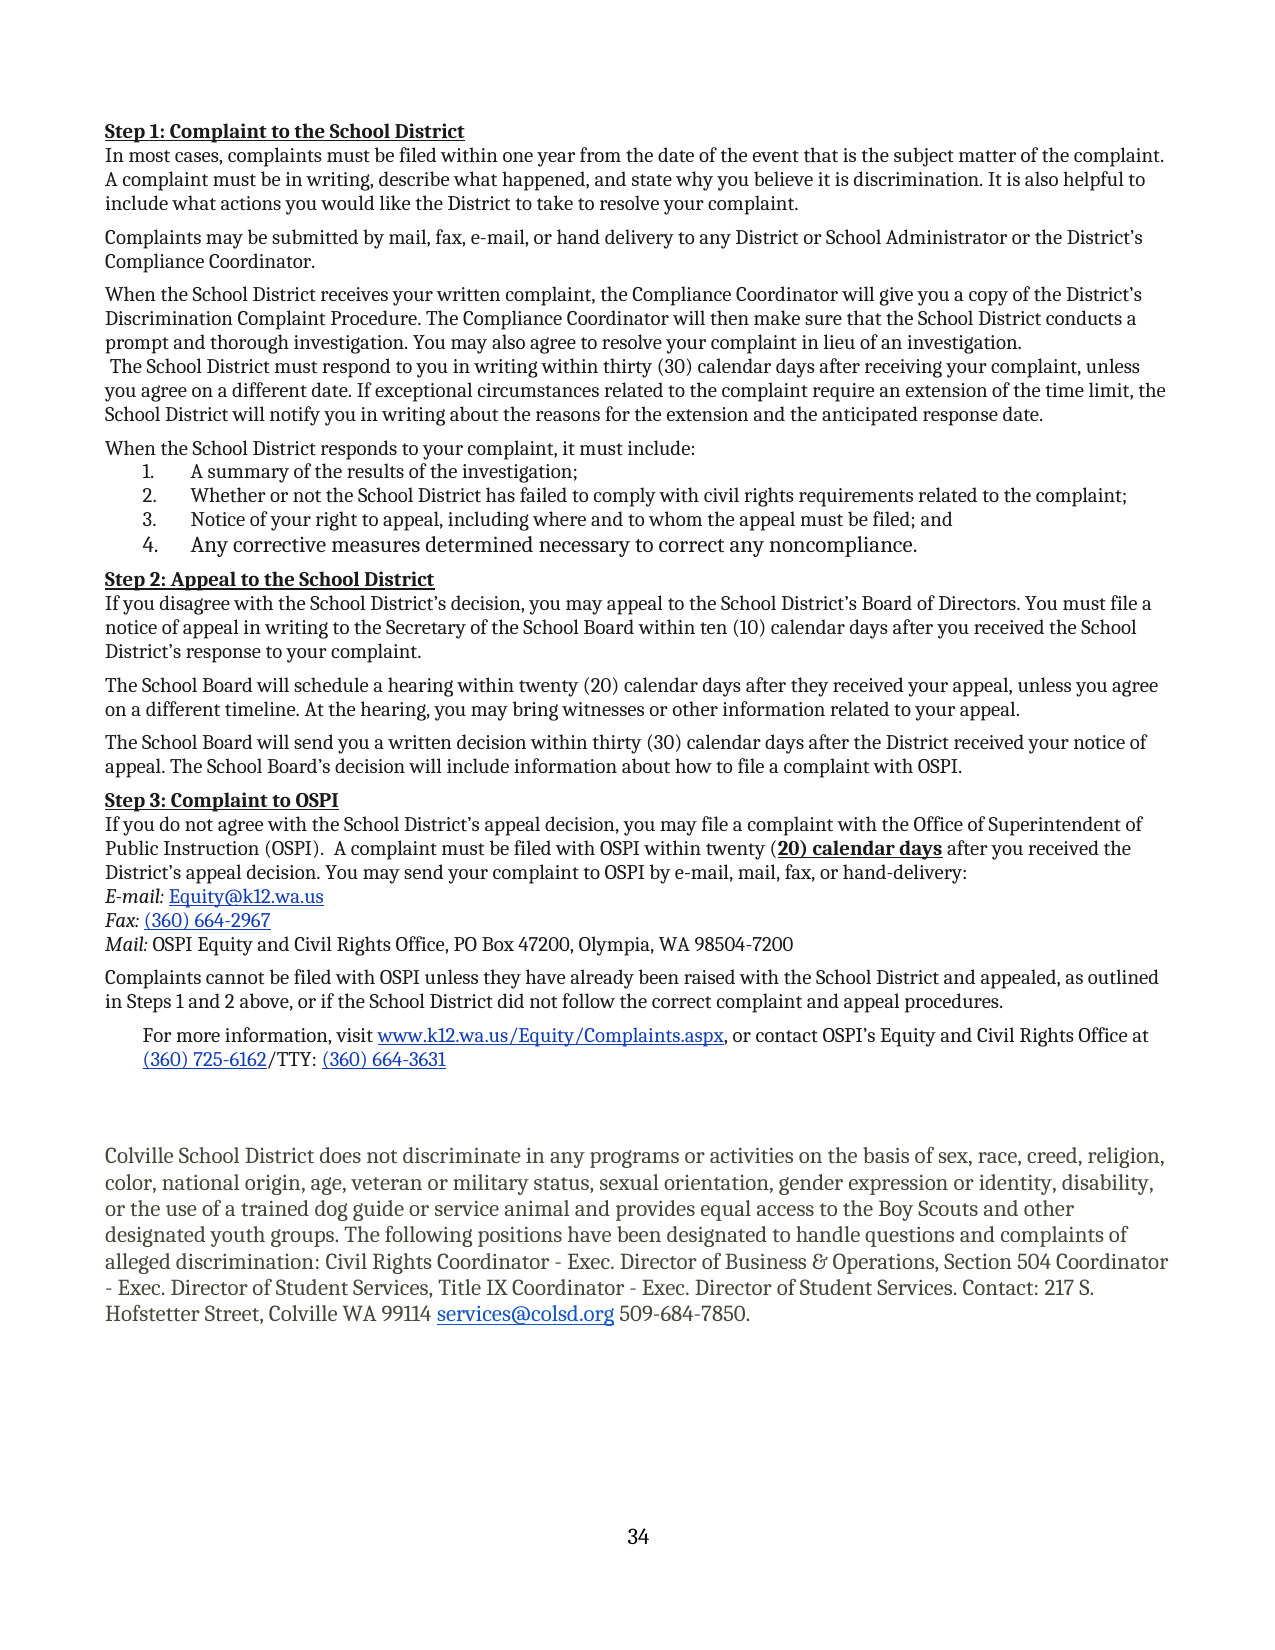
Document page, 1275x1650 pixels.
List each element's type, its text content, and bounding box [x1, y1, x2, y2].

text Step 2: Appeal to the School District [105, 568, 1170, 592]
text In most cases, complaints must be filed within one year from the date of the event that is the subject matter of the complaint. A complaint must be in writing, describe what happened, and state why you believe it is discrimination. It is also helpful to include what actions you would like the District to take to resolve your complaint. [105, 144, 1170, 216]
text Step 3: Complaint to OSPI [105, 788, 1170, 812]
list Notice of your right to appeal, including where and to whom the appeal must be filed; and [142, 508, 1170, 532]
text The School District must respond to you in writing within thirty (30) calendar days after receiving your complaint, unless you agree on a different date. If exceptional circumstances related to the complaint require an extension of the time limit, the School District will notify you in writing about the reasons for the extension and the anticipated response date. [105, 355, 1170, 427]
text Step 1: Complaint to the School District [105, 120, 1170, 144]
text Fax: (360) 664-2967 [105, 908, 1170, 932]
text E-mail: Equity@k12.wa.us [105, 884, 1170, 908]
text If you disagree with the School District’s decision, you may appeal to the School District’s Board of Directors. You must file a notice of appeal in writing to the Secretary of the School Board within ten (10) calendar days after you received the School District’s response to your complaint. [105, 592, 1170, 664]
text The School Board will schedule a hearing within twenty (20) calendar days after they received your appeal, unless you agree on a different timeline. At the hearing, you may bring witnesses or other information related to your appeal. [105, 673, 1170, 721]
text Complaints cannot be filed with OSPI unless they have already been raised with the School District and appealed, as outlined in Steps 1 and 2 above, or if the School District did not follow the correct complaint and appeal procedures. [105, 966, 1170, 1014]
list Any corrective measures determined necessary to correct any noncompliance. [142, 532, 1170, 558]
list Whether or not the School District has failed to comply with civil rights requirements related to the complaint; [142, 484, 1170, 508]
text For more information, visit www.k12.wa.us/Equity/Complaints.aspx, or contact OSPI’s Equity and Civil Rights Office at (360) 725-6162/TTY: (360) 664-3631 [142, 1023, 1170, 1071]
text Colville School District does not discriminate in any programs or activities on the basis of sex, race, creed, religion, color, national origin, age, veteran or military status, sexual orientation, gender expression or identity, disability, or the use of a trained dog guide or service animal and provides equal access to the Boy Scouts and other designated youth groups. The following positions have been designated to handle questions and complaints of alleged discrimination: Civil Rights Coordinator - Exec. Director of Business & Operations, Section 504 Coordinator - Exec. Director of Student Services, Title IX Coordinator - Exec. Director of Student Services. Contact: 217 S. Hofstetter Street, Colville WA 99114 services@colsd.org 509-684-7850. [105, 1143, 1170, 1327]
text Mail: OSPI Equity and Civil Rights Office, PO Box 47200, Olympia, WA 98504-7200 [105, 932, 1170, 956]
list A summary of the results of the investigation; [142, 460, 1170, 484]
text When the School District responds to your complaint, it must include: [105, 436, 1170, 460]
text When the School District receives your written complaint, the Compliance Coordinator will give you a copy of the District’s Discrimination Complaint Procedure. The Compliance Coordinator will then make sure that the School District conducts a prompt and thorough investigation. You may also agree to resolve your complaint in lieu of an investigation. [105, 283, 1170, 355]
text The School Board will send you a written decision within thirty (30) calendar days after the District received your notice of appeal. The School Board’s decision will include information about how to file a complaint with OSPI. [105, 731, 1170, 779]
text Complaints may be submitted by mail, fax, e-mail, or hand delivery to any District or School Administrator or the District’s Compliance Coordinator. [105, 225, 1170, 273]
text If you do not agree with the School District’s appeal decision, you may file a complaint with the Office of Superintendent of Public Instruction (OSPI). A complaint must be filed with OSPI within twenty (20) calendar days after you received the District’s appeal decision. You may send your complaint to OSPI by e-mail, mail, fax, or hand-delivery: [105, 812, 1170, 884]
